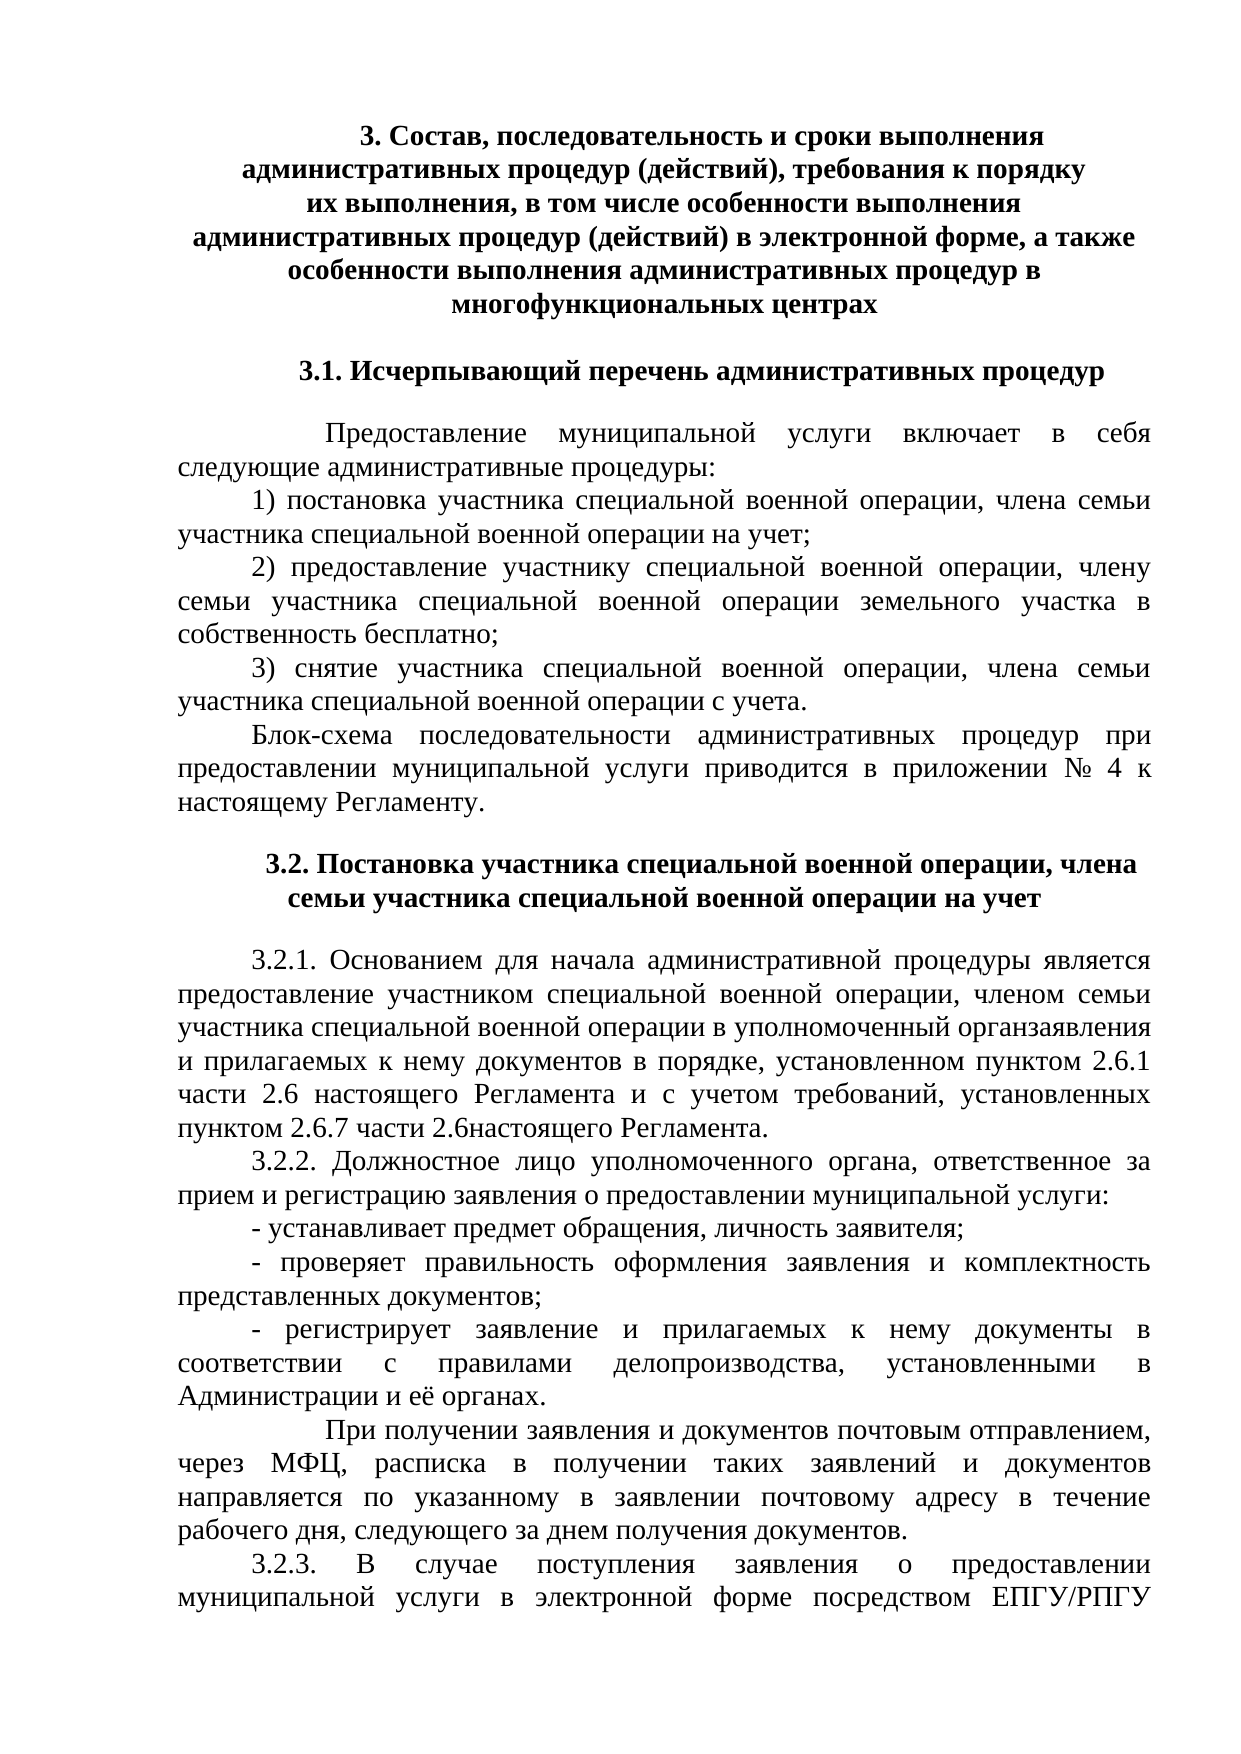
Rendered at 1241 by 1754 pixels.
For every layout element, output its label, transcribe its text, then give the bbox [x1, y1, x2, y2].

text Предоставление муниципальной услуги включает в себя следующие административные процедуры: [177, 415, 1152, 482]
text 3.2. Постановка участника специальной военной операции, члена семьи участника специальной военной операции на учет [177, 846, 1152, 913]
text 3) снятие участника специальной военной операции, члена семьи участника специальной военной операции с учета. [177, 650, 1152, 717]
text - проверяет правильность оформления заявления и комплектность представленных документов; [177, 1244, 1152, 1311]
text 2) предоставление участнику специальной военной операции, члену семьи участника специальной военной операции земельного участка в собственность бесплатно; [177, 549, 1152, 650]
text Блок-схема последовательности административных процедур при предоставлении муниципальной услуги приводится в приложении № 4 к настоящему Регламенту. [177, 717, 1152, 818]
text их выполнения, в том числе особенности выполнения [176, 185, 1152, 219]
text При получении заявления и документов почтовым отправлением, через МФЦ, расписка в получении таких заявлений и документов направляется по указанному в заявлении почтовому адресу в течение рабочего дня, следующего за днем получения документов. [177, 1412, 1152, 1546]
text 3.2.2. Должностное лицо уполномоченного органа, ответственное за прием и регистрацию заявления о предоставлении муниципальной услуги: [177, 1143, 1152, 1211]
text 3. Состав, последовательность и сроки выполнения [177, 118, 1152, 152]
text административных процедур (действий), требования к порядку [176, 152, 1152, 185]
text - устанавливает предмет обращения, личность заявителя; [177, 1211, 1152, 1244]
text административных процедур (действий) в электронной форме, а также особенности выполнения административных процедур в многофункциональных центрах [176, 219, 1152, 319]
text - регистрирует заявление и прилагаемых к нему документы в соответствии с правилами делопроизводства, установленными в Администрации и её органах. [177, 1311, 1152, 1412]
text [177, 1546, 1152, 1613]
text 3.2.1. Основанием для начала административной процедуры является предоставление участником специальной военной операции, членом семьи участника специальной военной операции в уполномоченный органзаявления и прилагаемых к нему документов в порядке, установленном пунктом 2.6.1 части 2.6 настоящего Регламента и с учетом требований, установленных пунктом 2.6.7 части 2.6настоящего Регламента. [177, 942, 1152, 1143]
text 3.1. Исчерпывающий перечень административных процедур [177, 353, 1152, 386]
text 1) постановка участника специальной военной операции, члена семьи участника специальной военной операции на учет; [177, 482, 1152, 549]
